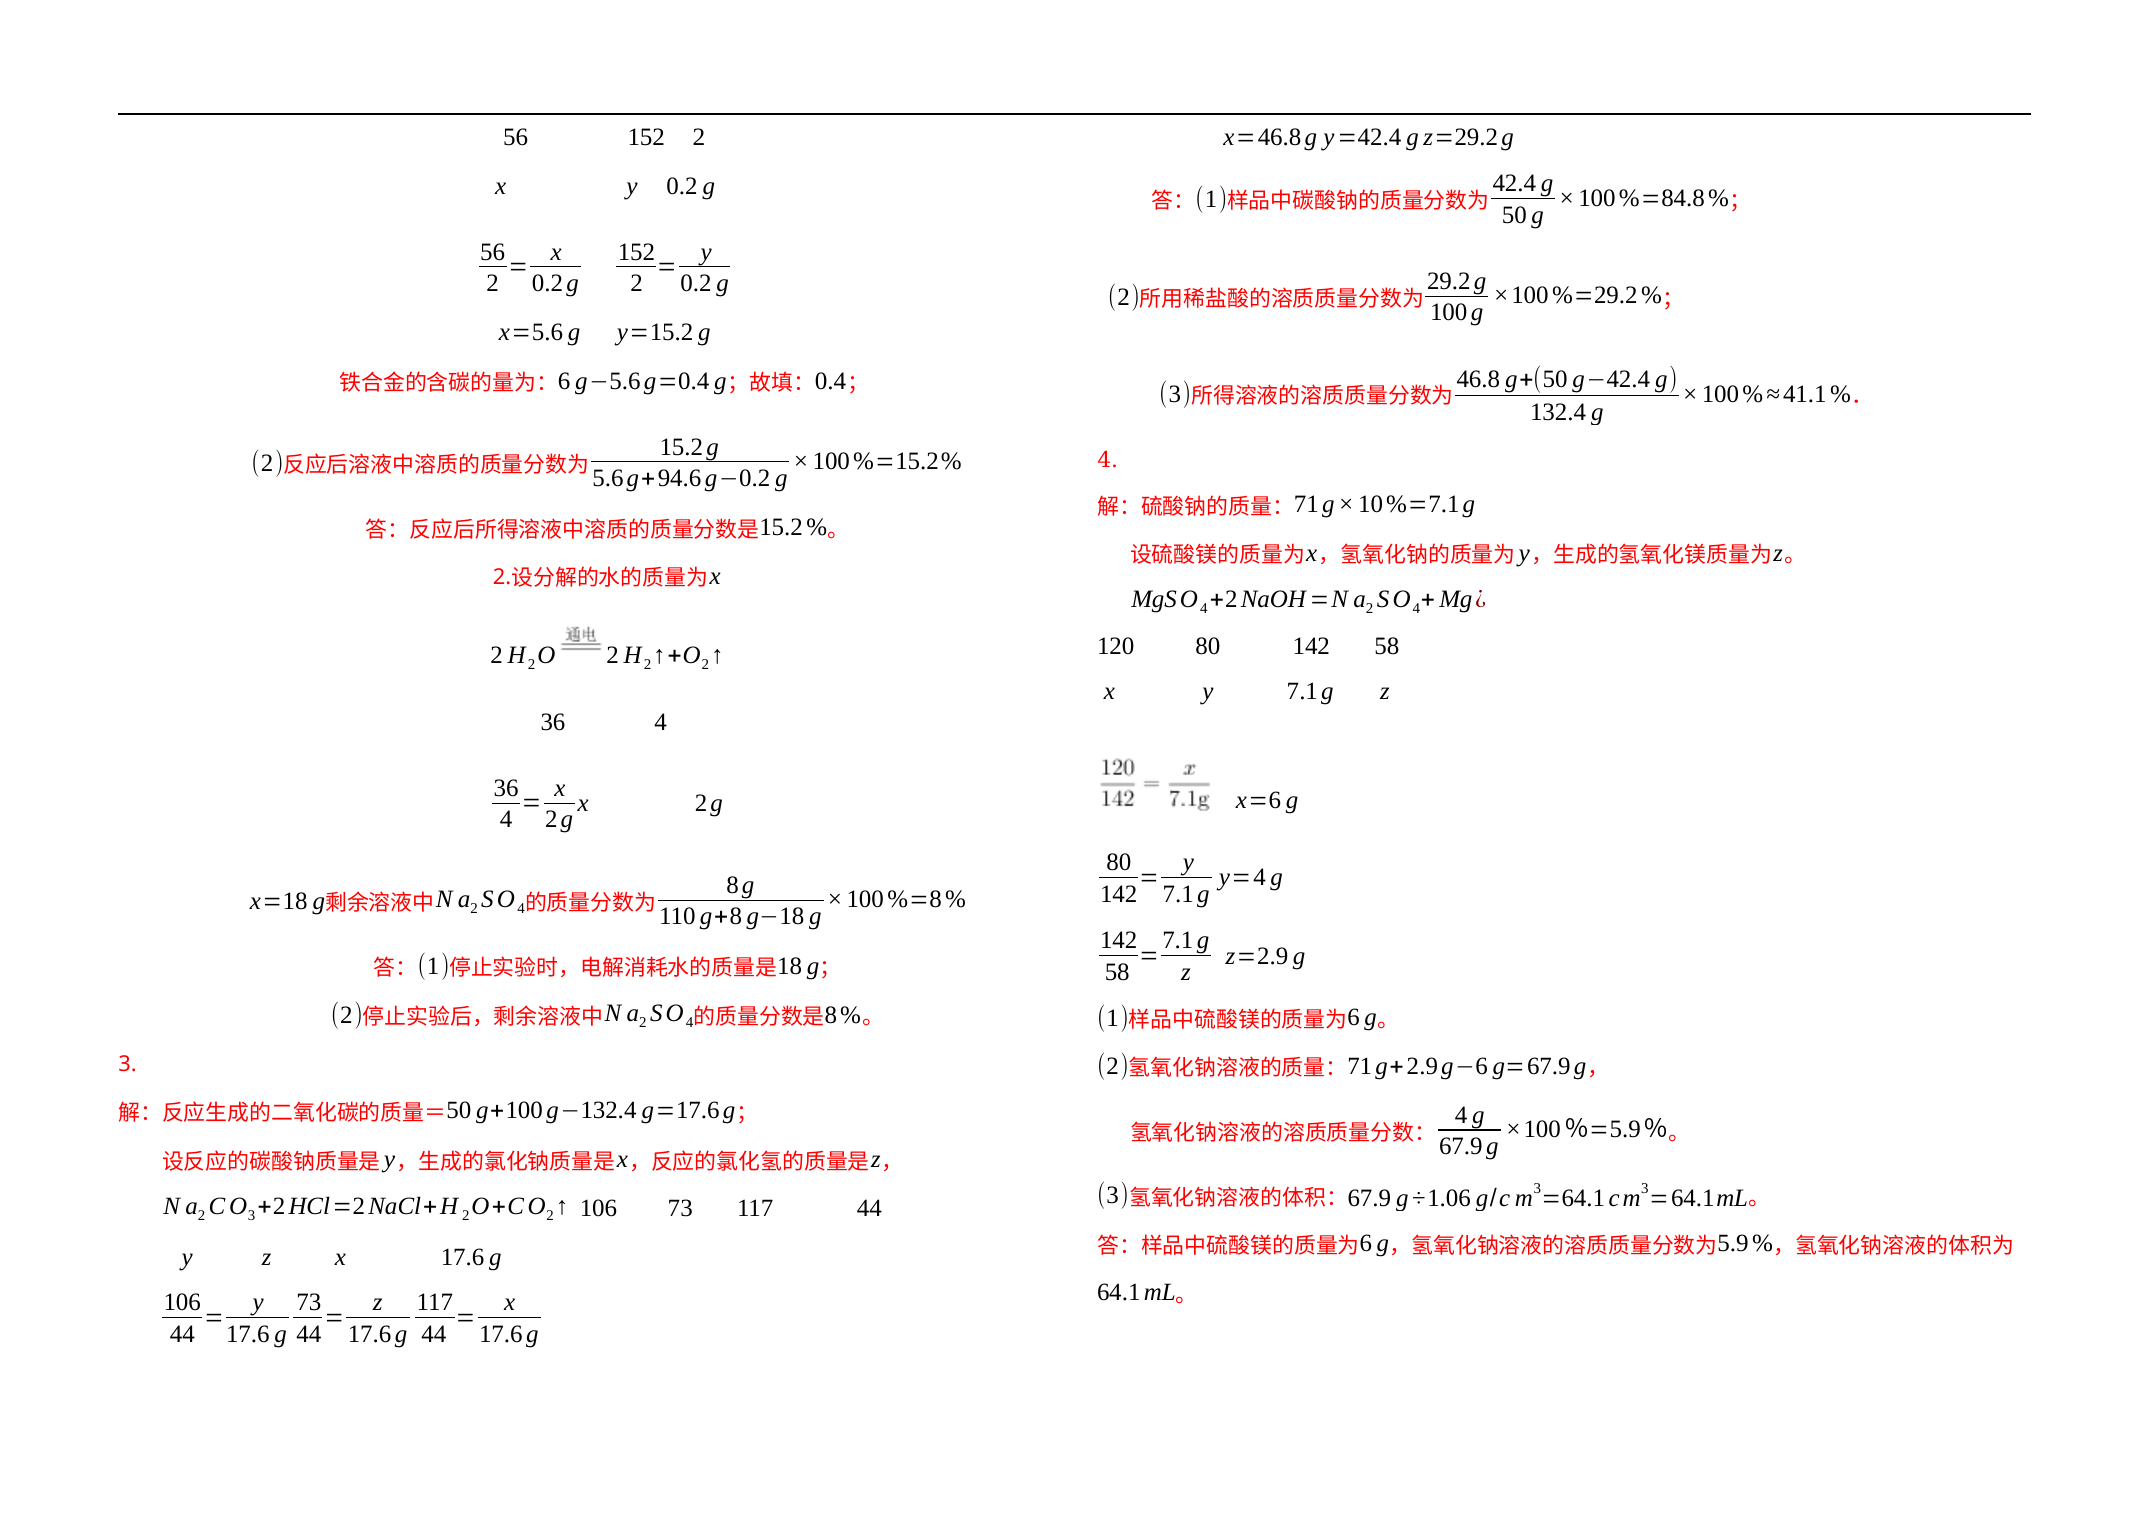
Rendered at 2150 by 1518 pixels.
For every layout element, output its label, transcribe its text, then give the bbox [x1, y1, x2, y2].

text 设硫酸镁的质量为，氢氧化钠的质量为，生成的氢氧化镁质量为。 [1097, 537, 2031, 569]
picture [1096, 757, 1216, 816]
text 3. [118, 1047, 1053, 1079]
text 氢氧化钠溶液的溶质质量分数：。 [1097, 1098, 2031, 1163]
text 氢氧化钠溶液的体积：。 [1097, 1179, 2031, 1212]
text 氢氧化钠溶液的质量：， [1097, 1050, 2031, 1082]
text 样品中硫酸镁的质量为。 [1097, 1002, 2031, 1034]
text 解：反应生成的二氧化碳的质量＝； 设反应的碳酸钠质量是，生成的氯化钠质量是，反应的氯化氢的质量是， [118, 1094, 1053, 1273]
text 解：硫酸钠的质量： [1097, 488, 2031, 521]
picture [556, 625, 607, 660]
text 4. [1097, 443, 2031, 475]
text 解：设铁合金中铁的质量为，生成硫酸亚铁的质量为。 铁合金的含碳的量为：；故填：； 反应后溶液中溶质的质量分数为 答：反应后所得溶液中溶质的质量分数是。 2.设分解的水的质量为 剩余溶液中的质量分数为 答：停止实验时，电解消耗水的质量是； 停止实验后，剩余溶液中的质量分数是。 [162, 121, 1053, 1031]
text 答：样品中硫酸镁的质量为，氢氧化钠溶液的溶质质量分数为，氢氧化钠溶液的体积为。 [1097, 1227, 2031, 1309]
text 答：样品中碳酸钠的质量分数为； 所用稀盐酸的溶质质量分数为； 所得溶液的溶质质量分数为． [1108, 167, 2031, 427]
